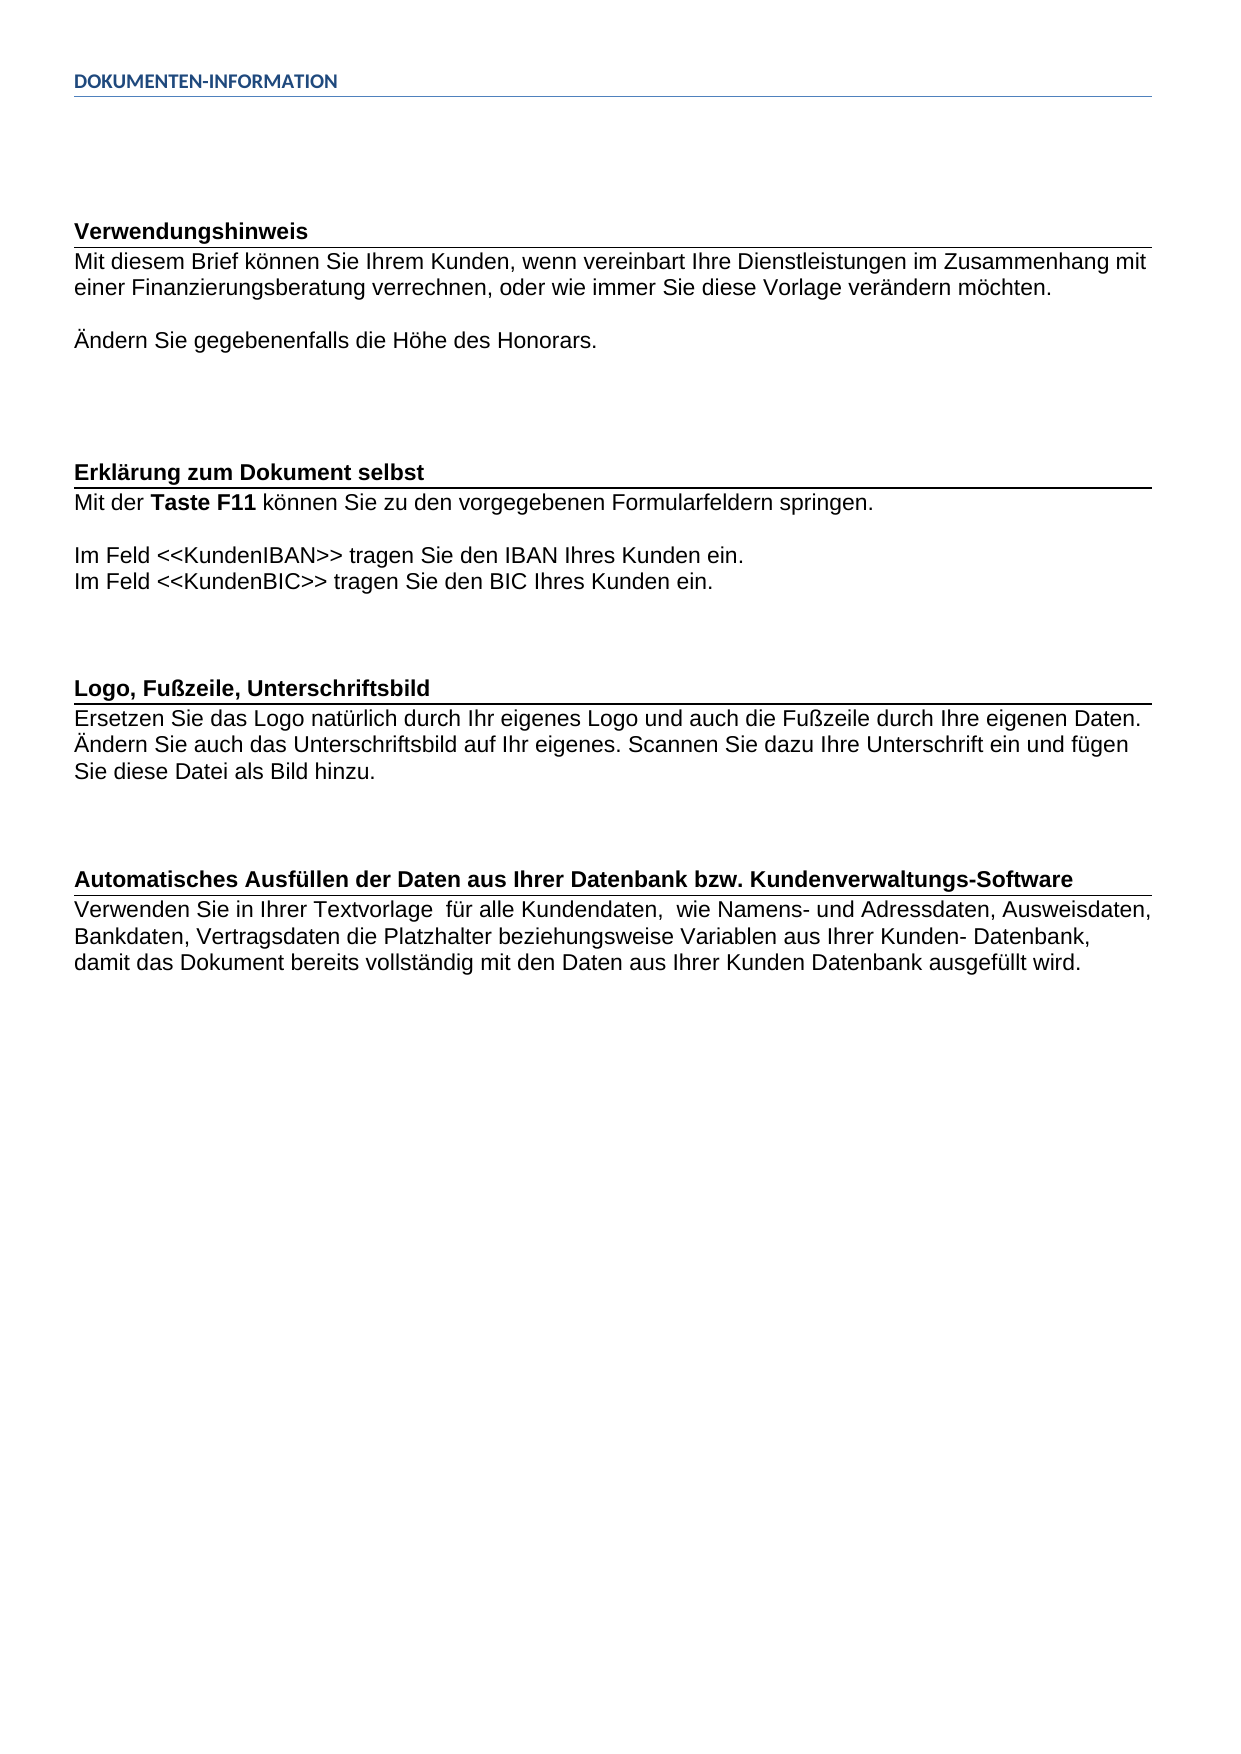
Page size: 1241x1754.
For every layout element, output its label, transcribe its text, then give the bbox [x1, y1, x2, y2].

text Verwendungshinweis [74, 218, 1152, 247]
text Erklärung zum Dokument selbst [74, 459, 1152, 487]
text Im Feld <<KundenBIC>> tragen Sie den BIC Ihres Kunden ein. Wenn Sie die Fußzeile übernehmen möchten, bitte [74, 568, 1152, 649]
text Im Feld <<KundenIBAN>> tragen Sie den IBAN Ihres Kunden ein. Wenn Sie die Fußzeile übernehmen [74, 542, 1152, 568]
text Verwenden Sie in Ihrer Textvorlage für alle Kundendaten, wie Namens- und Adressdaten, Ausweisdaten, Bankdaten, Vertragsdaten die Platzhalter beziehungsweise Variablen aus Ihrer Kunden- Datenbank, damit das Dokument bereits vollständig mit den Daten aus Ihrer Kunden Datenbank ausgefüllt wird. [74, 896, 1152, 976]
text Automatisches Ausfüllen der Daten aus Ihrer Datenbank bzw. Kundenverwaltungs-Software [74, 866, 1152, 895]
text Mit diesem Brief können Sie Ihrem Kunden, wenn vereinbart Ihre Dienstleistungen im Zusammenhang mit einer Finanzierungsberatung verrechnen, oder wie immer Sie diese Vorlage verändern möchten. [74, 248, 1152, 301]
text Mit der Taste F11 können Sie zu den vorgegebenen Formularfeldern springen. [74, 489, 1152, 515]
text Logo, Fußzeile, Unterschriftsbild [74, 675, 1152, 703]
text Ersetzen Sie das Logo natürlich durch Ihr eigenes Logo und auch die Fußzeile durch Ihre eigenen Daten. Ändern Sie auch das Unterschriftsbild auf Ihr eigenes. Scannen Sie dazu Ihre Unterschrift ein und fügen Sie diese Datei als Bild hinzu. [74, 705, 1152, 784]
text Ändern Sie gegebenenfalls die Höhe des Honorars. [74, 327, 1152, 353]
